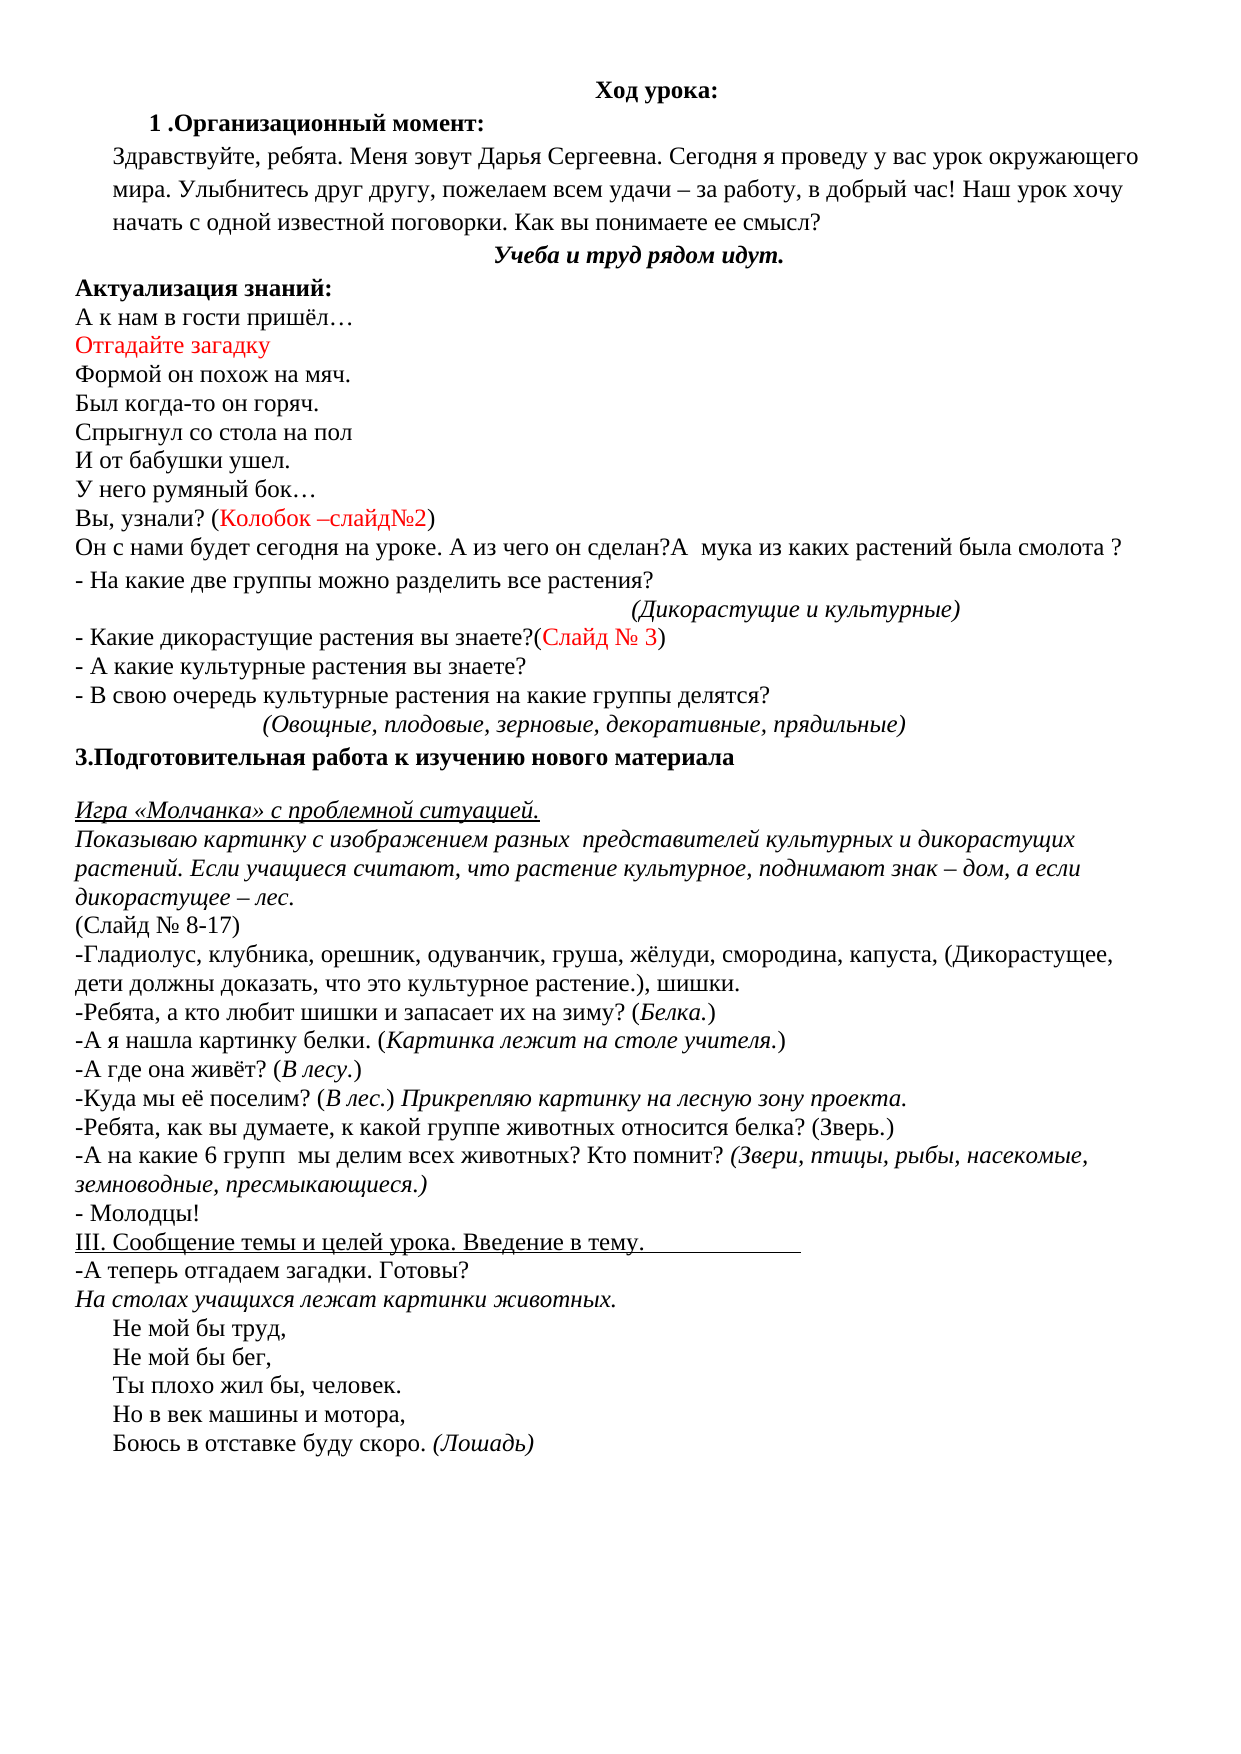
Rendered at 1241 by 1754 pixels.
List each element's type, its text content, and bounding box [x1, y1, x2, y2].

text 1 .Организационный момент: [148, 108, 1165, 137]
text 3.Подготовительная работа к изучению нового материала [75, 742, 1165, 770]
text -Ребята, как вы думаете, к какой группе животных относится белка? (Зверь.) [75, 1112, 1165, 1140]
text - А какие культурные растения вы знаете? [75, 651, 1165, 680]
text (Слайд № 8-17) [75, 910, 1165, 939]
text Здравствуйте, ребята. Меня зовут Дарья Сергеевна. Сегодня я проведу у вас урок окружающего мира. Улыбнитесь друг другу, пожелаем всем удачи – за работу, в добрый час! Наш урок хочу начать с одной известной поговорки. Как вы понимаете ее смысл? [112, 141, 1165, 236]
text На столах учащихся лежат картинки животных. [75, 1284, 1165, 1313]
text Игра «Молчанка» с проблемной ситуацией. [75, 795, 1165, 824]
text - На какие две группы можно разделить все растения? [75, 565, 1165, 594]
text -Ребята, а кто любит шишки и запасает их на зиму? (Белка.) [75, 997, 1165, 1025]
text -А я нашла картинку белки. (Картинка лежит на столе учителя.) [75, 1025, 1165, 1054]
text Не мой бы труд, Не мой бы бег, Ты плохо жил бы, человек. Но в век машины и мотора, Боюсь в отставке буду скоро. (Лошадь) [112, 1313, 583, 1457]
text - В свою очередь культурные растения на какие группы делятся? [75, 680, 1165, 709]
text Он с нами будет сегодня на уроке. А из чего он сделан?А мука из каких растений была смолота ? [75, 532, 1165, 561]
text Ход урока: [148, 75, 1165, 104]
text (Овощные, плодовые, зерновые, декоративные, прядильные) [75, 709, 1165, 737]
text -Гладиолус, клубника, орешник, одуванчик, груша, жёлуди, смородина, капуста, (Дикорастущее, дети должны доказать, что это культурное растение.), шишки. [75, 939, 1165, 997]
text Актуализация знаний: [75, 273, 1165, 302]
text (Дикорастущие и культурные) [75, 594, 1165, 622]
text - Молодцы! [75, 1198, 1165, 1227]
text III. Сообщение темы и целей урока. Введение в тему. -А теперь отгадаем загадки. Готовы? [75, 1227, 1165, 1284]
text Учеба и труд рядом идут. [112, 240, 1165, 269]
text А к нам в гости пришёл… [75, 302, 1165, 331]
text -А где она живёт? (В лесу.) [75, 1054, 1165, 1083]
text - Какие дикорастущие растения вы знаете?(Слайд № 3) [75, 622, 1165, 651]
text Отгадайте загадку [75, 331, 1165, 359]
text -А на какие 6 групп мы делим всех животных? Кто помнит? (Звери, птицы, рыбы, насекомые, земноводные, пресмыкающиеся.) [75, 1140, 1165, 1198]
text Показываю картинку с изображением разных представителей культурных и дикорастущих растений. Если учащиеся считают, что растение культурное, поднимают знак – дом, а если дикорастущее – лес. [75, 824, 1165, 910]
text Формой он похож на мяч. Был когда-то он горяч. Спрыгнул со стола на пол И от бабушки ушел. У него румяный бок… Вы, узнали? (Колобок –слайд№2) [75, 359, 1165, 532]
text -Куда мы её поселим? (В лес.) Прикрепляю картинку на лесную зону проекта. [75, 1083, 1165, 1112]
